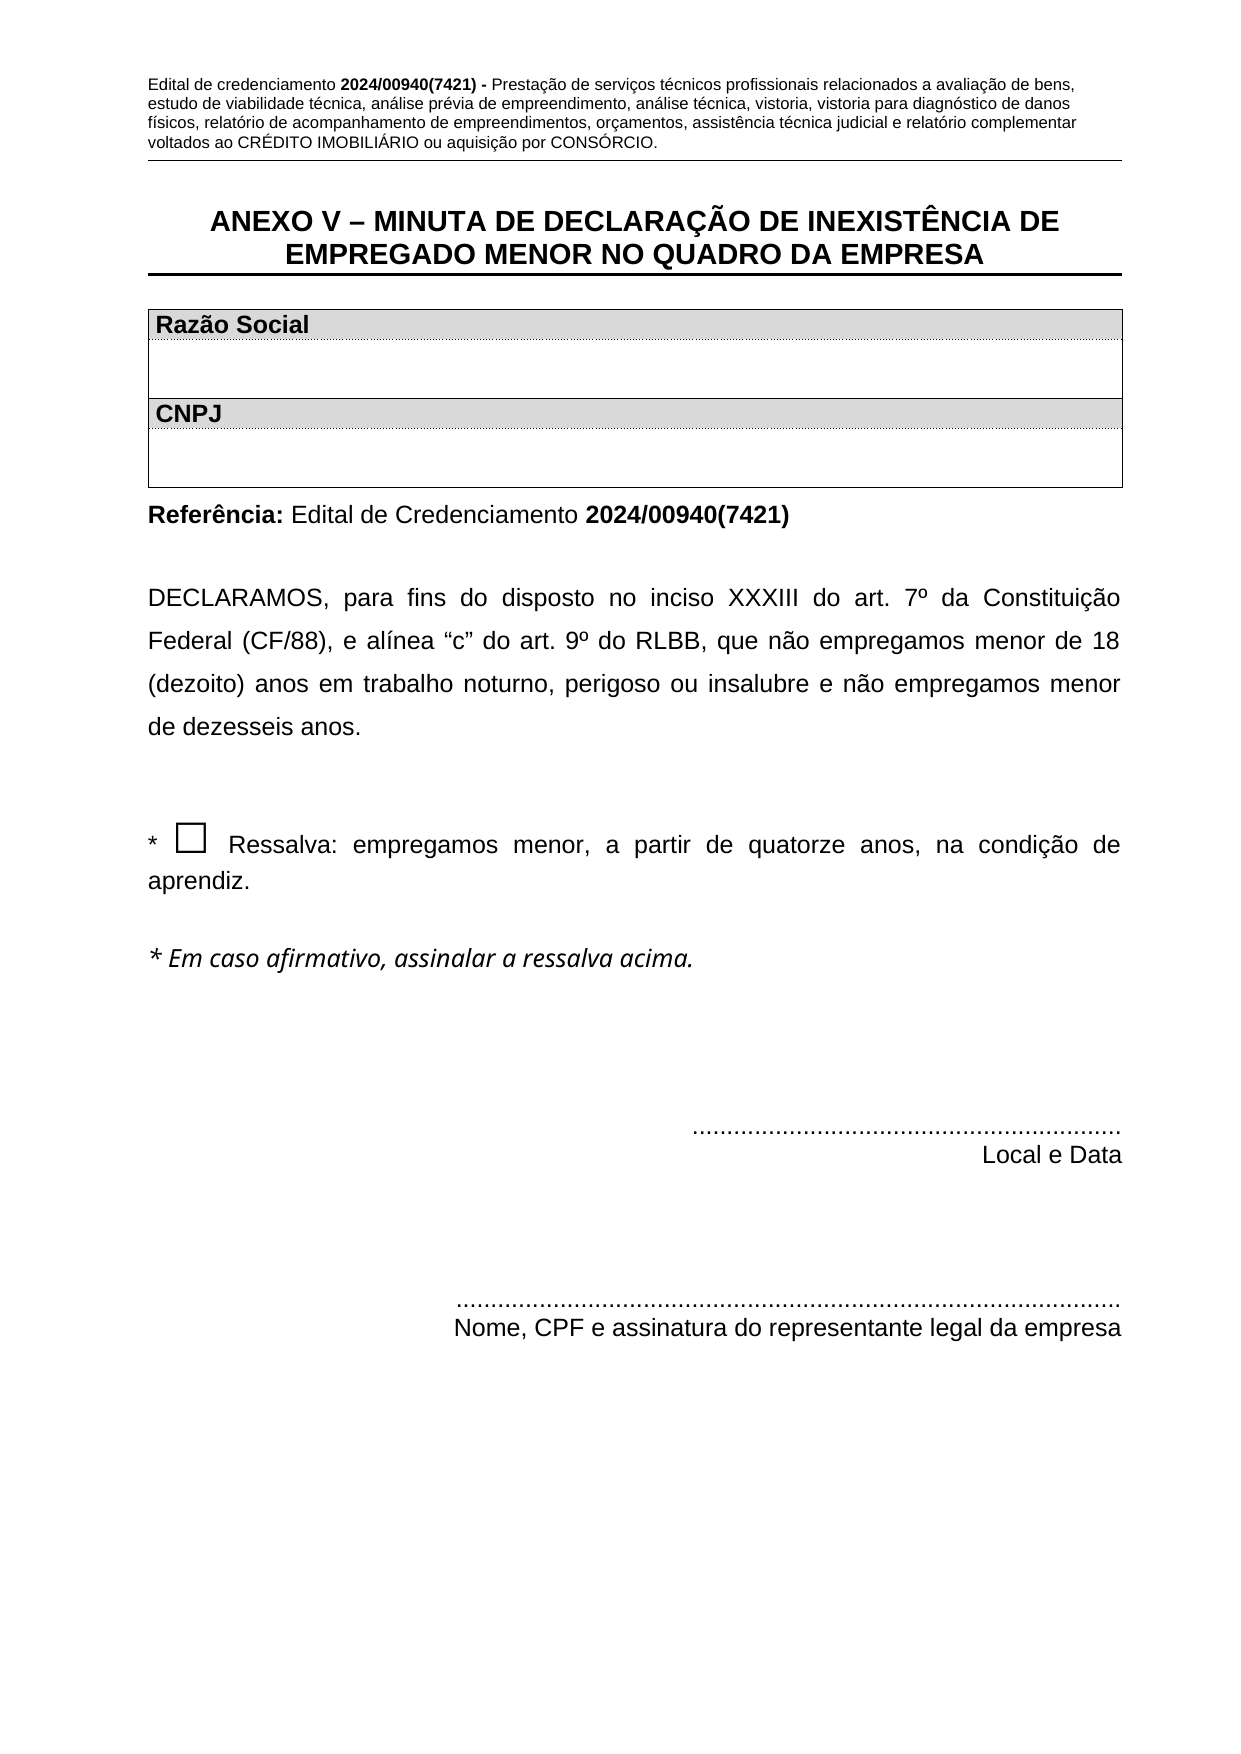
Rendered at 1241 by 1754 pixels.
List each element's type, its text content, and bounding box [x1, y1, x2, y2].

table_cell [149, 428, 1122, 487]
table_cell CNPJ [149, 399, 1122, 428]
table_cell [149, 339, 1122, 398]
text * ☐ Ressalva: empregamos menor, a partir de quatorze anos, na condição de aprendiz. [148, 809, 1122, 894]
subtitle ANEXO V – MINUTA DE DECLARAÇÃO DE INEXISTÊNCIA DE EMPREGADO MENOR NO QUADRO DA EMPRESA [148, 203, 1122, 273]
text Referência: Edital de Credenciamento 2024/00940(7421) [148, 500, 1122, 529]
text Nome, CPF e assinatura do representante legal da empresa [148, 1312, 1122, 1341]
table_header Razão Social [149, 310, 1122, 339]
text Local e Data [236, 1140, 1122, 1169]
text * Em caso afirmativo, assinalar a ressalva acima. [148, 907, 1122, 974]
text .............................................................. [236, 1111, 1122, 1140]
text ................................................................................................ [236, 1284, 1122, 1312]
text DECLARAMOS, para fins do disposto no inciso XXXIII do art. 7º da Constituição Federal (CF/88), e alínea “c” do art. 9º do RLBB, que não empregamos menor de 18 (dezoito) anos em trabalho noturno, perigoso ou insalubre e não empregamos menor de dezesseis anos. [148, 583, 1122, 741]
